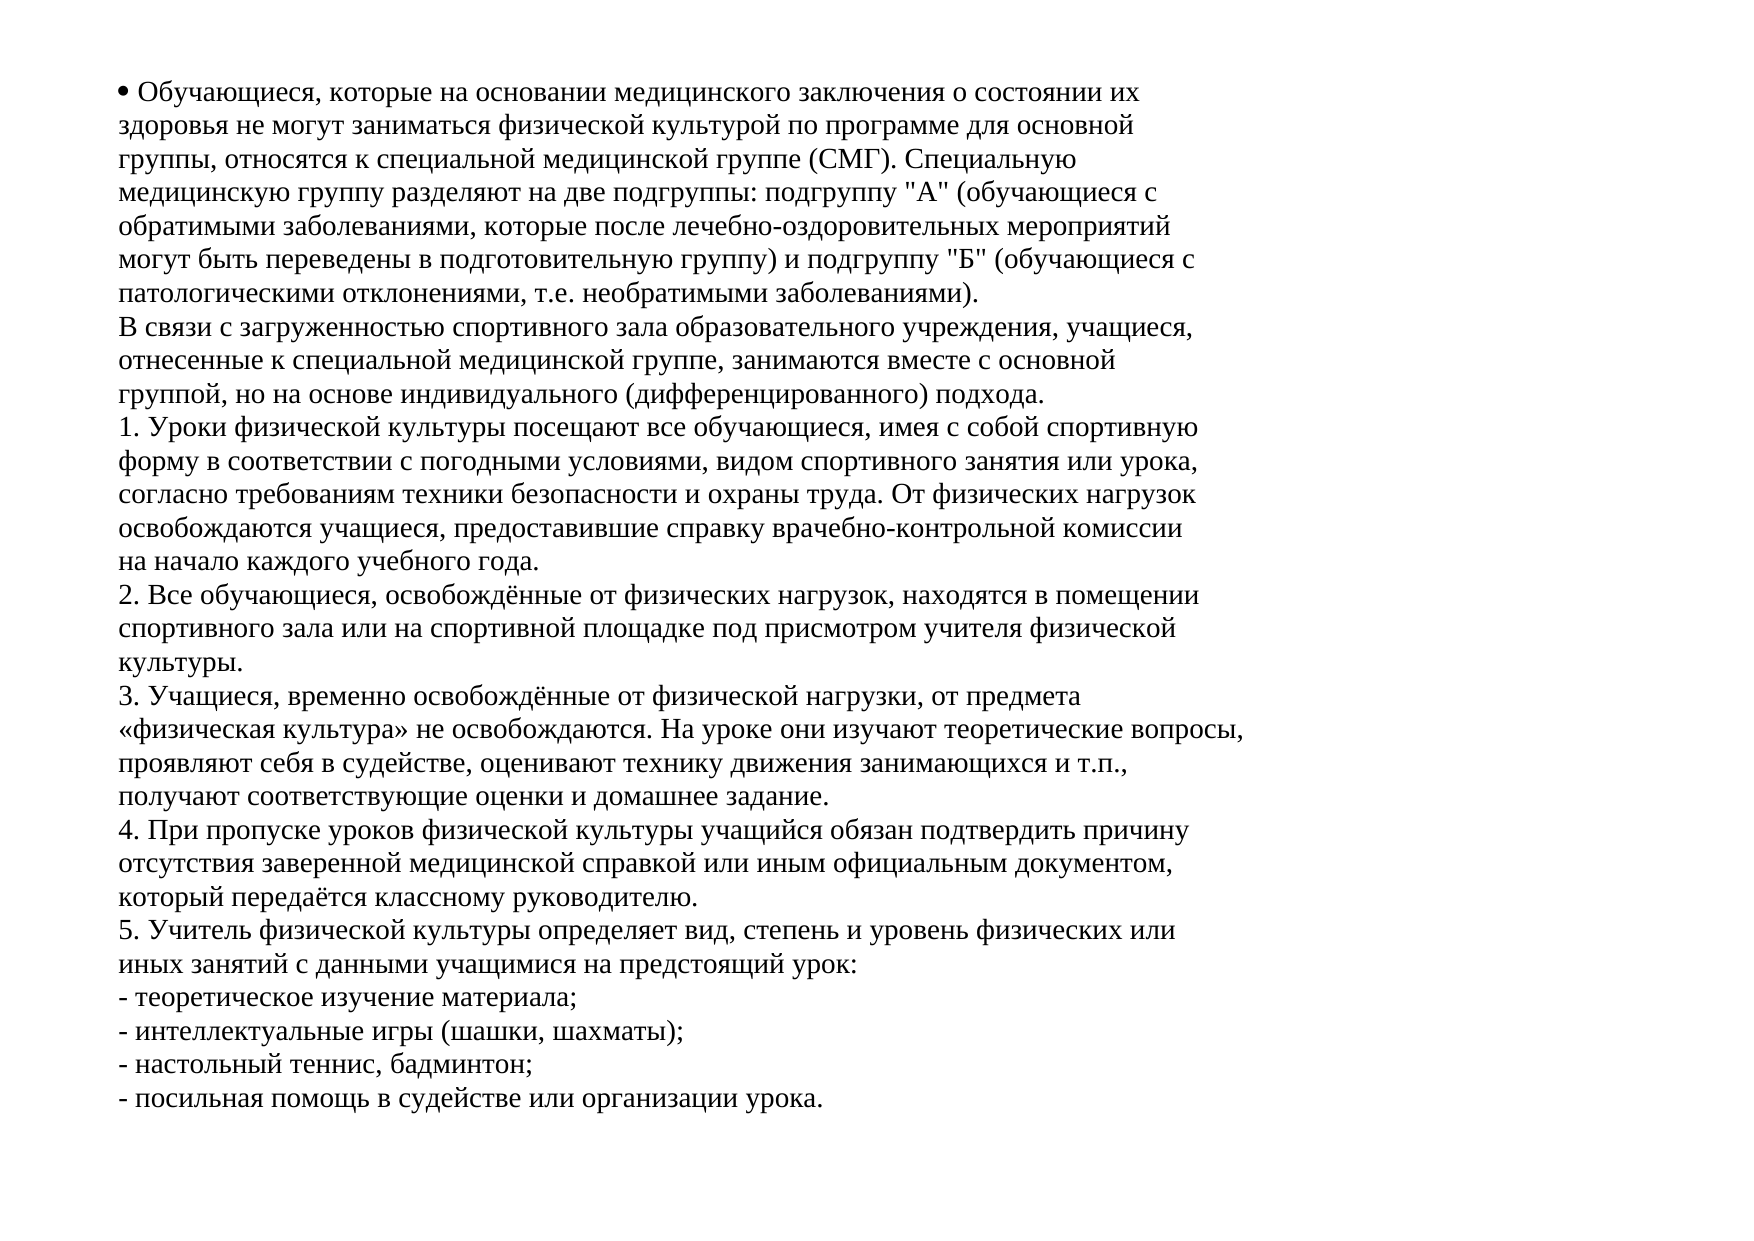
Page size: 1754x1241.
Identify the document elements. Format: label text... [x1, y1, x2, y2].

text - интеллектуальные игры (шашки, шахматы); [118, 1013, 1636, 1047]
text отсутствия заверенной медицинской справкой или иным официальным документом, [118, 845, 1636, 879]
text согласно требованиям техники безопасности и охраны труда. От физических нагрузок [118, 476, 1636, 510]
text отнесенные к специальной медицинской группе, занимаются вместе с основной [118, 342, 1636, 376]
text - теоретическое изучение материала; [118, 979, 1636, 1013]
text форму в соответствии с погодными условиями, видом спортивного занятия или урока, [118, 443, 1636, 476]
text культуры. [118, 644, 1636, 678]
text группы, относятся к специальной медицинской группе (СМГ). Специальную [118, 141, 1636, 174]
text могут быть переведены в подготовительную группу) и подгруппу "Б" (обучающиеся с [118, 242, 1636, 275]
text проявляют себя в судействе, оценивают технику движения занимающихся и т.п., [118, 745, 1636, 778]
text 3. Учащиеся, временно освобождённые от физической нагрузки, от предмета [118, 678, 1636, 711]
text спортивного зала или на спортивной площадке под присмотром учителя физической [118, 611, 1636, 644]
text обратимыми заболеваниями, которые после лечебно-оздоровительных мероприятий [118, 208, 1636, 242]
text который передаётся классному руководителю. [118, 879, 1636, 912]
text В связи с загруженностью спортивного зала образовательного учреждения, учащиеся, [118, 309, 1636, 342]
text «физическая культура» не освобождаются. На уроке они изучают теоретические вопросы, [118, 711, 1636, 745]
text 4. При пропуске уроков физической культуры учащийся обязан подтвердить причину [118, 812, 1636, 845]
text получают соответствующие оценки и домашнее задание. [118, 778, 1636, 812]
text патологическими отклонениями, т.е. необратимыми заболеваниями). [118, 275, 1636, 309]
text 1. Уроки физической культуры посещают все обучающиеся, имея с собой спортивную [118, 409, 1636, 443]
text Обучающиеся, которые на основании медицинского заключения о состоянии их [118, 74, 1636, 107]
text медицинскую группу разделяют на две подгруппы: подгруппу "А" (обучающиеся с [118, 174, 1636, 208]
text на начало каждого учебного года. [118, 543, 1636, 577]
text - настольный теннис, бадминтон; [118, 1047, 1636, 1080]
text здоровья не могут заниматься физической культурой по программе для основной [118, 107, 1636, 141]
text группой, но на основе индивидуального (дифференцированного) подхода. [118, 376, 1636, 409]
text - посильная помощь в судействе или организации урока. [118, 1080, 1636, 1114]
text 2. Все обучающиеся, освобождённые от физических нагрузок, находятся в помещении [118, 577, 1636, 611]
text иных занятий с данными учащимися на предстоящий урок: [118, 946, 1636, 979]
text 5. Учитель физической культуры определяет вид, степень и уровень физических или [118, 912, 1636, 946]
text освобождаются учащиеся, предоставившие справку врачебно-контрольной комиссии [118, 510, 1636, 543]
